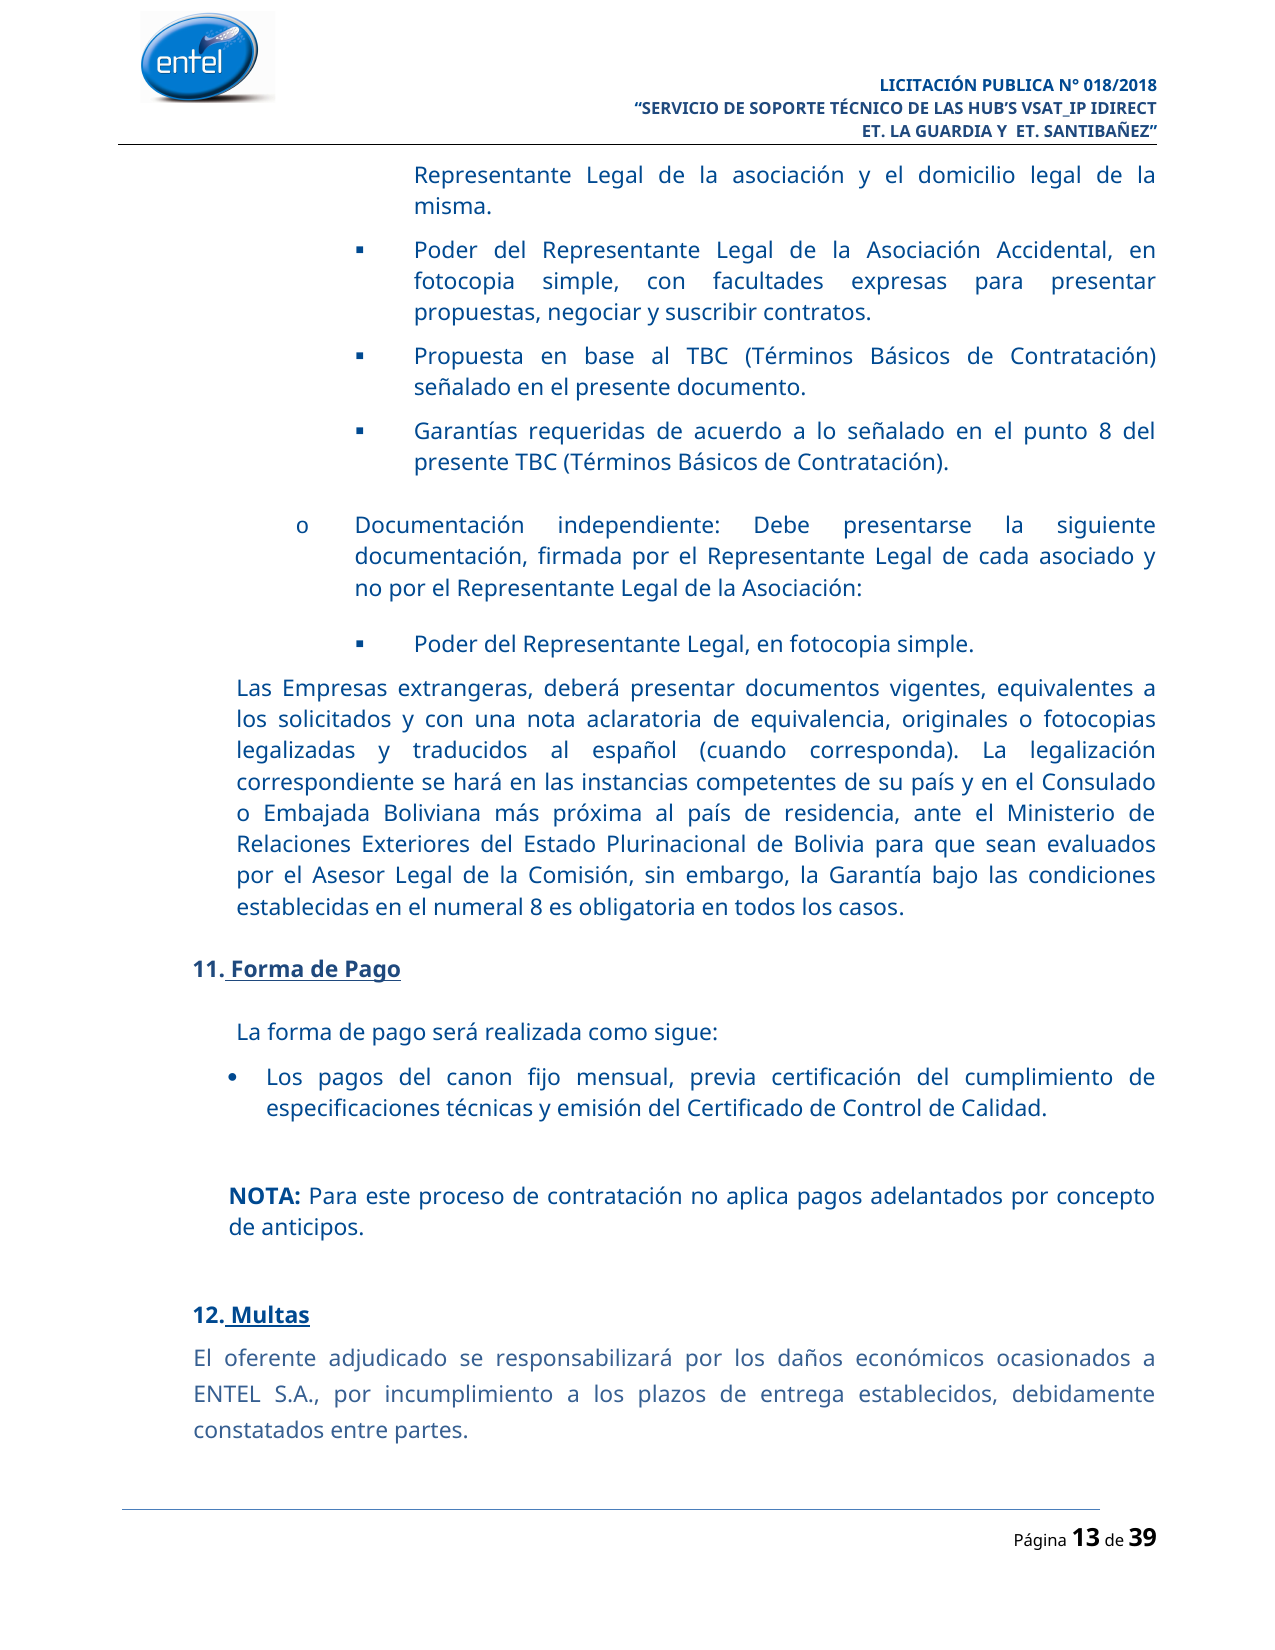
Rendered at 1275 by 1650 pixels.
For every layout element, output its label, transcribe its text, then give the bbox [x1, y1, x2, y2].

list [354, 159, 1157, 221]
list 11. Forma de Pago [192, 953, 1157, 984]
list Documentación independiente: Debe presentarse la siguiente documentación, firmada por el Representante Legal de cada asociado y no por el Representante Legal de la Asociación: [295, 509, 1157, 603]
text Las Empresas extrangeras, deberá presentar documentos vigentes, equivalentes a los solicitados y con una nota aclaratoria de equivalencia, originales o fotocopias legalizadas y traducidos al español (cuando corresponda). La legalización correspondiente se hará en las instancias competentes de su país y en el Consulado o Embajada Boliviana más próxima al país de residencia, ante el Ministerio de Relaciones Exteriores del Estado Plurinacional de Bolivia para que sean evaluados por el Asesor Legal de la Comisión, sin embargo, la Garantía bajo las condiciones establecidas en el numeral 8 es obligatoria en todos los casos. [236, 672, 1157, 922]
text La forma de pago será realizada como sigue: [192, 1016, 1157, 1047]
list Poder del Representante Legal, en fotocopia simple. [354, 628, 1157, 659]
list Los pagos del canon fijo mensual, previa certificación del cumplimiento de especificaciones técnicas y emisión del Certificado de Control de Calidad. [228, 1061, 1157, 1124]
picture [140, 11, 276, 103]
text El oferente adjudicado se responsabilizará por los daños económicos ocasionados a ENTEL S.A., por incumplimiento a los plazos de entrega establecidos, debidamente constatados entre partes. [193, 1342, 1157, 1446]
text 12. Multas [192, 1299, 1157, 1330]
list Propuesta en base al TBC (Términos Básicos de Contratación) señalado en el presente documento. [354, 340, 1157, 403]
list Garantías requeridas de acuerdo a lo señalado en el punto 8 del presente TBC (Términos Básicos de Contratación). [354, 415, 1157, 478]
text NOTA: Para este proceso de contratación no aplica pagos adelantados por concepto de anticipos. [228, 1180, 1157, 1242]
list Poder del Representante Legal de la Asociación Accidental, en fotocopia simple, con facultades expresas para presentar propuestas, negociar y suscribir contratos. [354, 234, 1157, 328]
